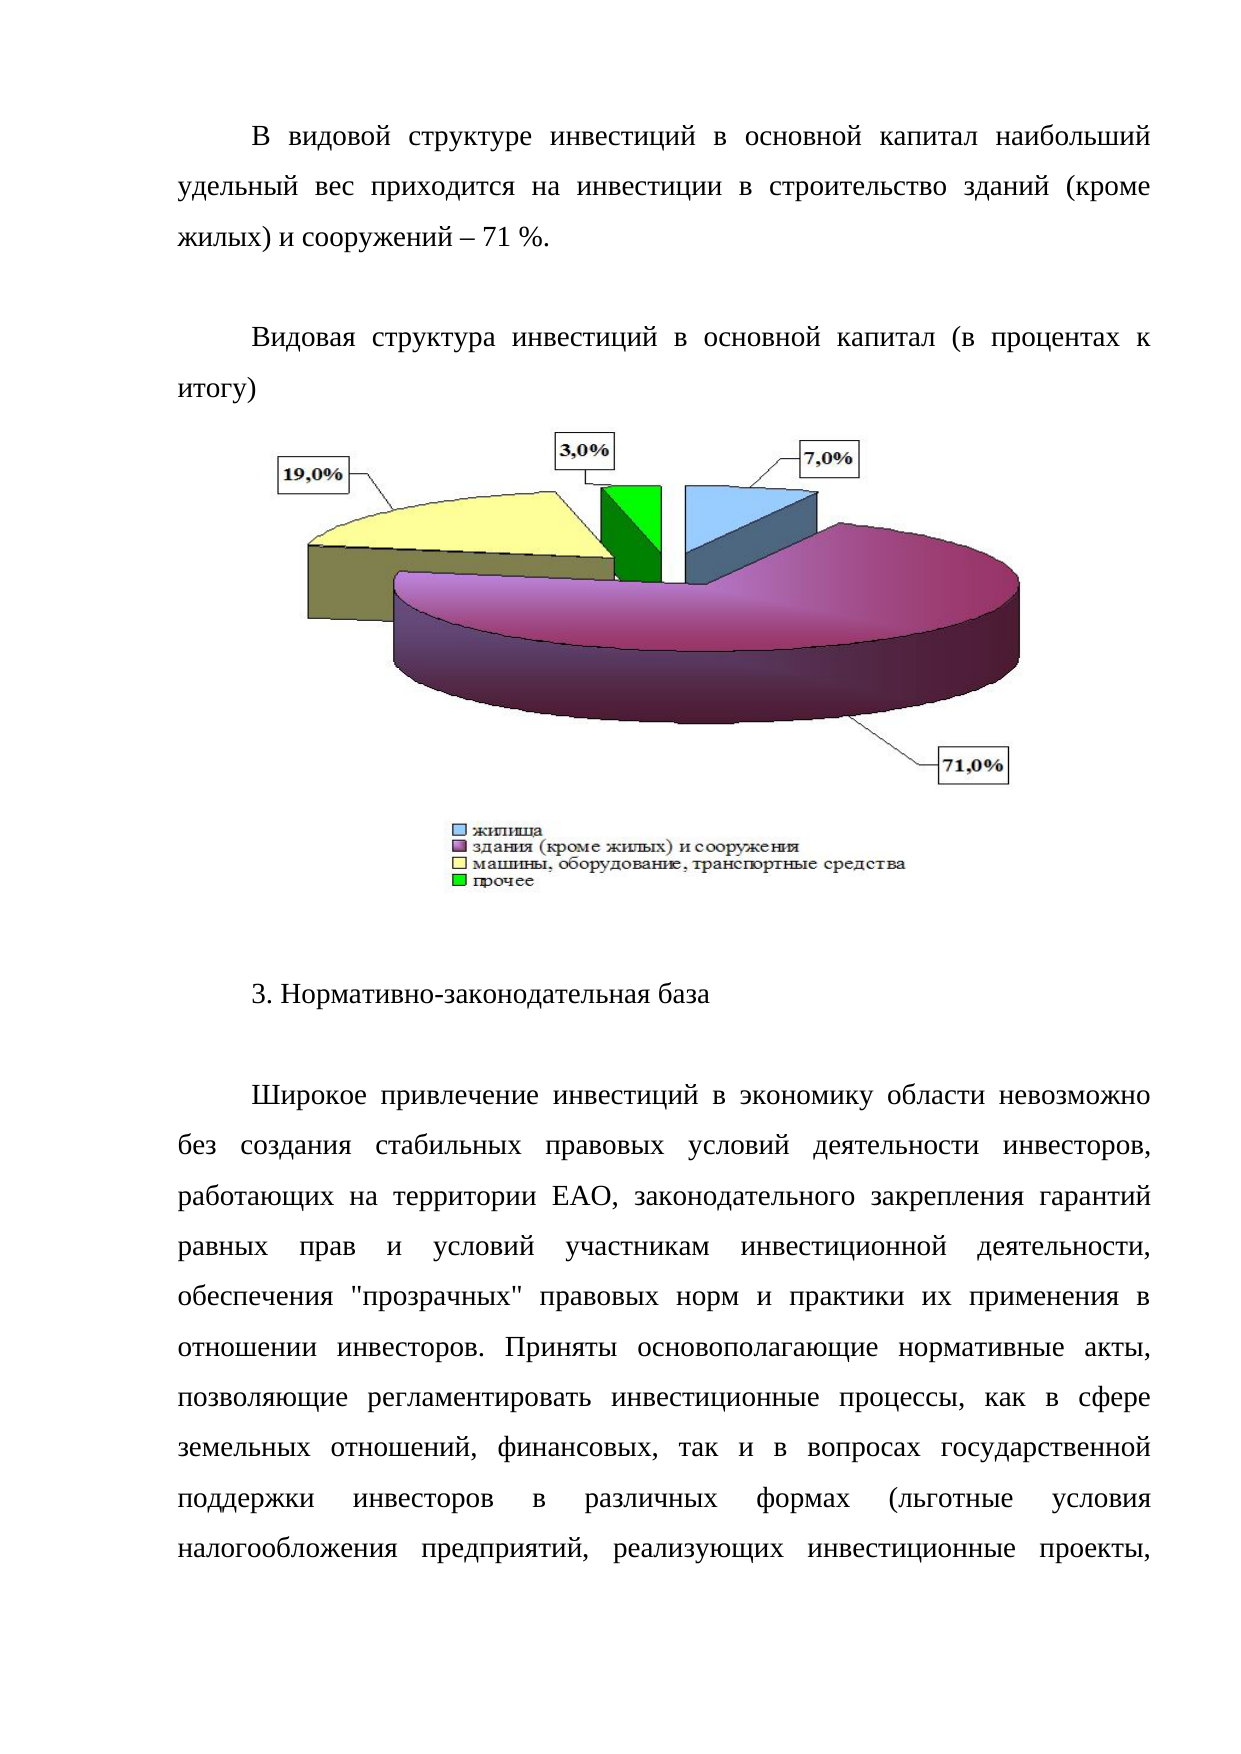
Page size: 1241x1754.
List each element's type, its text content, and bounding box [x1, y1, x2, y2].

list 3. Нормативно-законодательная база [177, 977, 1152, 1010]
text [177, 1077, 1152, 1563]
text В видовой структуре инвестиций в основной капитал наибольший удельный вес приходится на инвестиции в строительство зданий (кроме жилых) и сооружений – 71 %. [177, 118, 1152, 252]
picture [251, 419, 1055, 913]
text Видовая структура инвестиций в основной капитал (в процентах к итогу) [177, 319, 1152, 403]
